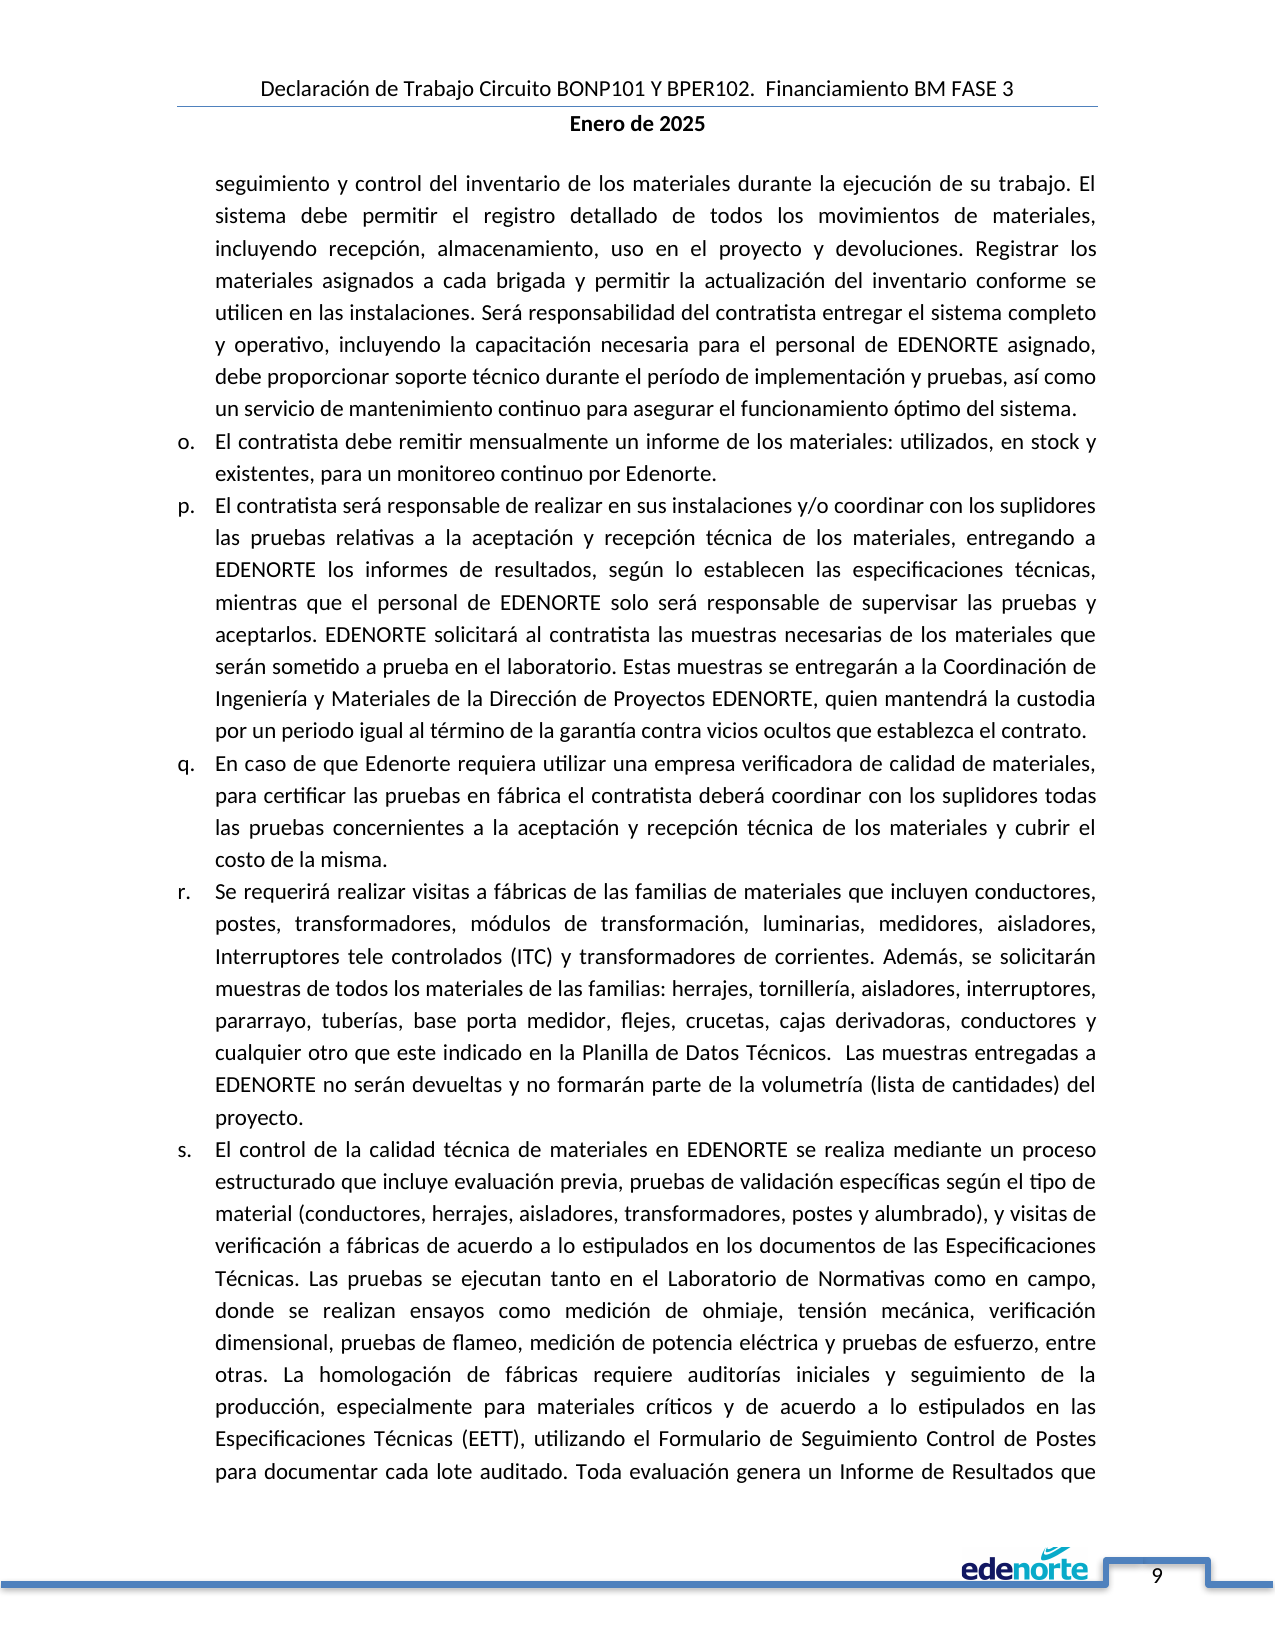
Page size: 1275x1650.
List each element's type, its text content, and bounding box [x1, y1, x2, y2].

picture [961, 1547, 1088, 1580]
list Se requerirá realizar visitas a fábricas de las familias de materiales que incluyen conductores, postes, transformadores, módulos de transformación, luminarias, medidores, aisladores, Interruptores tele controlados (ITC) y transformadores de corrientes. Además, se solicitarán muestras de todos los materiales de las familias: herrajes, tornillería, aisladores, interruptores, pararrayo, tuberías, base porta medidor, flejes, crucetas, cajas derivadoras, conductores y cualquier otro que este indicado en la Planilla de Datos Técnicos. Las muestras entregadas a EDENORTE no serán devueltas y no formarán parte de la volumetría (lista de cantidades) del proyecto. [177, 877, 1098, 1131]
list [177, 1135, 1098, 1485]
list El contratista debe remitir mensualmente un informe de los materiales: utilizados, en stock y existentes, para un monitoreo continuo por Edenorte. [177, 427, 1098, 487]
list En caso de que Edenorte requiera utilizar una empresa verificadora de calidad de materiales, para certificar las pruebas en fábrica el contratista deberá coordinar con los suplidores todas las pruebas concernientes a la aceptación y recepción técnica de los materiales y cubrir el costo de la misma. [177, 749, 1098, 873]
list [177, 169, 1098, 423]
list El contratista será responsable de realizar en sus instalaciones y/o coordinar con los suplidores las pruebas relativas a la aceptación y recepción técnica de los materiales, entregando a EDENORTE los informes de resultados, según lo establecen las especificaciones técnicas, mientras que el personal de EDENORTE solo será responsable de supervisar las pruebas y aceptarlos. EDENORTE solicitará al contratista las muestras necesarias de los materiales que serán sometido a prueba en el laboratorio. Estas muestras se entregarán a la Coordinación de Ingeniería y Materiales de la Dirección de Proyectos EDENORTE, quien mantendrá la custodia por un periodo igual al término de la garantía contra vicios ocultos que establezca el contrato. [177, 491, 1098, 744]
